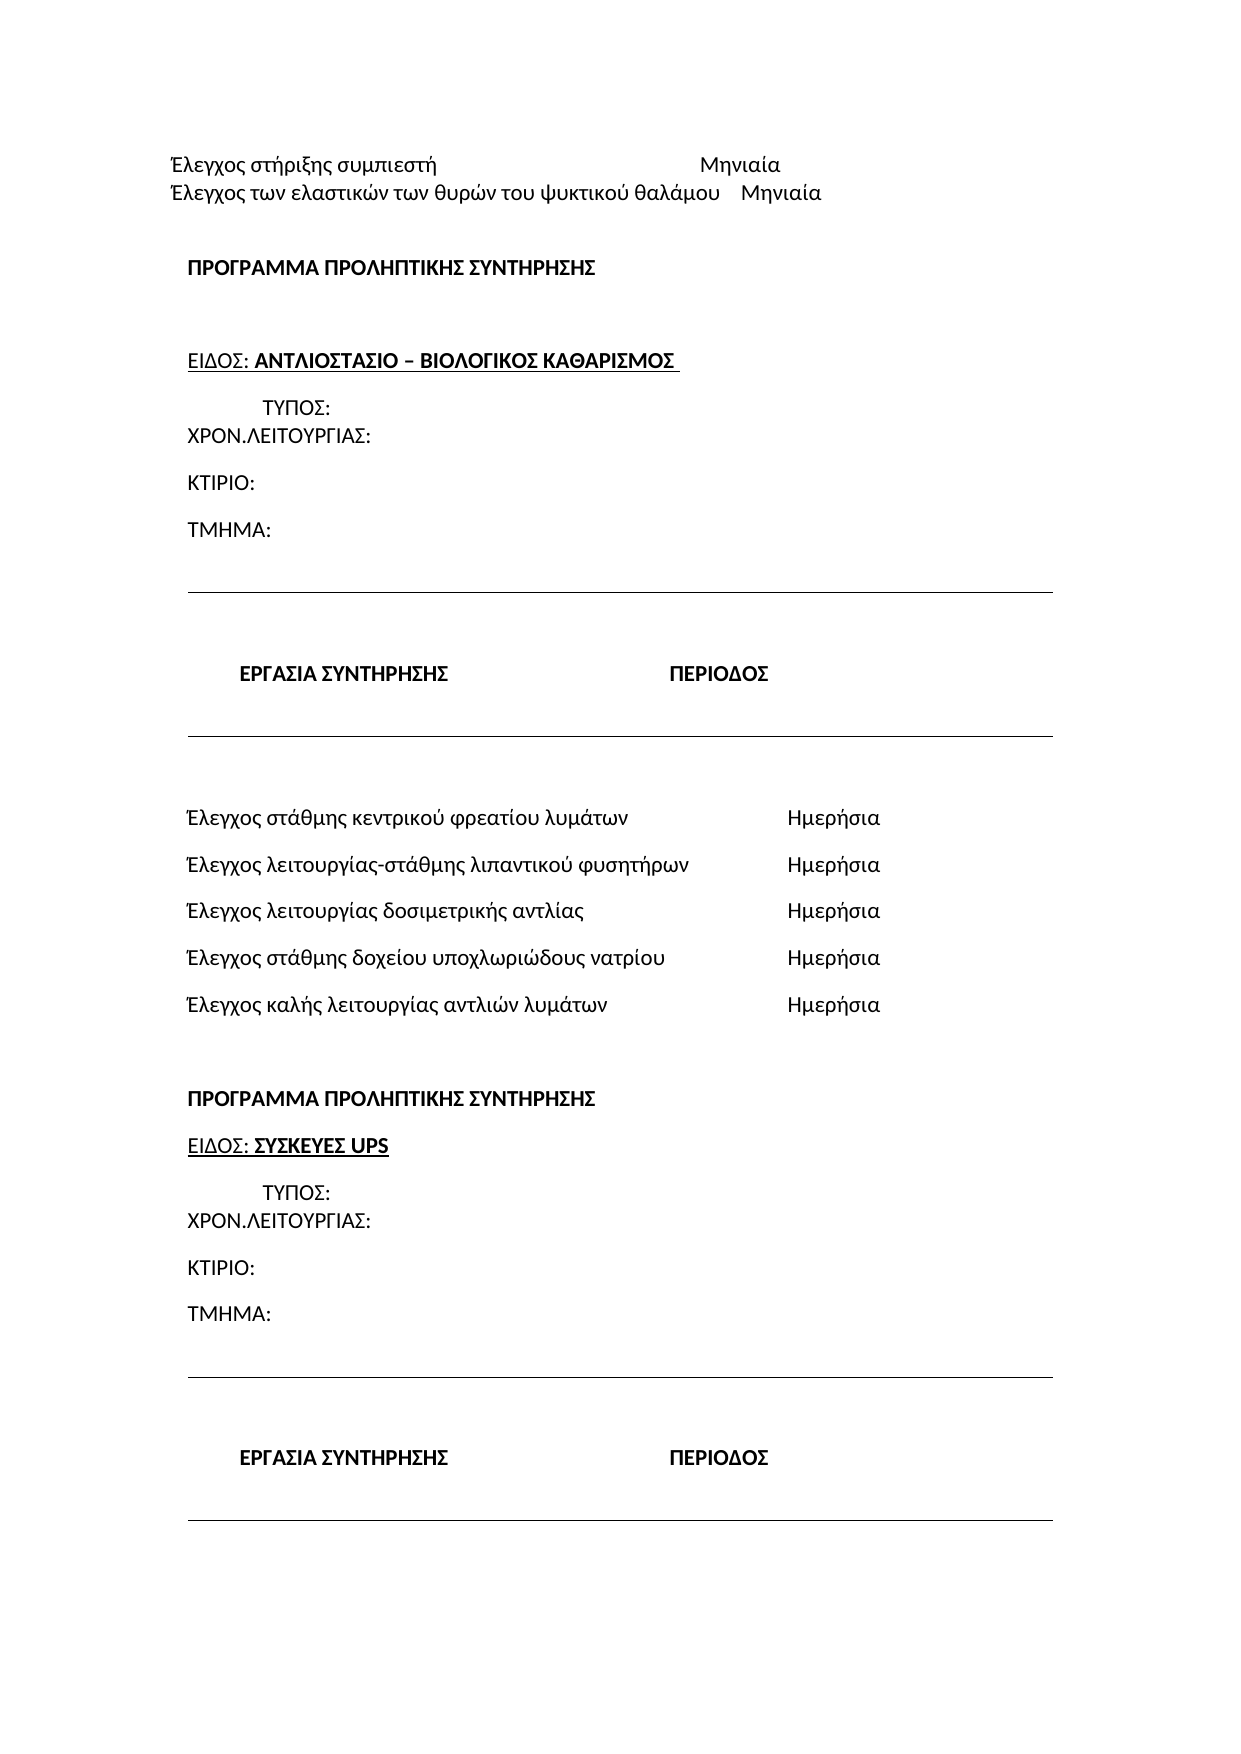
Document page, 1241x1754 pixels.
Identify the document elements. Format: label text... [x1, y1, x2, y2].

text Έλεγχος λειτουργίας δοσιμετρικής αντλίας Ημερήσια [187, 897, 1053, 924]
text Έλεγχος των ελαστικών των θυρών του ψυκτικού θαλάμου Μηνιαία [172, 178, 1053, 206]
text Έλεγχος στάθμης δοχείου υποχλωριώδους νατρίου Ημερήσια [187, 943, 1053, 971]
text ΧΡΟΝ.ΛΕΙΤΟΥΡΓΙΑΣ: [187, 422, 1053, 449]
text ΕΡΓΑΣΙΑ ΣΥΝΤΗΡΗΣΗΣ ΠΕΡΙΟΔΟΣ [187, 659, 1053, 687]
text Έλεγχος στήριξης συμπιεστή Μηνιαία [172, 150, 1053, 178]
text Έλεγχος λειτουργίας-στάθμης λιπαντικού φυσητήρων Ημερήσια [187, 850, 1053, 878]
text ΕΙΔΟΣ: ΣΥΣΚΕΥΕΣ UPS [187, 1131, 1053, 1159]
text Έλεγχος στάθμης κεντρικού φρεατίου λυμάτων Ημερήσια [187, 803, 1053, 831]
text ΠΡΟΓΡΑΜΜΑ ΠΡΟΛΗΠΤΙΚΗΣ ΣΥΝΤΗΡΗΣΗΣ [187, 253, 1053, 281]
text Έλεγχος καλής λειτουργίας αντλιών λυμάτων Ημερήσια [187, 990, 1053, 1018]
text ΠΡΟΓΡΑΜΜΑ ΠΡΟΛΗΠΤΙΚΗΣ ΣΥΝΤΗΡΗΣΗΣ [187, 1084, 1053, 1112]
text ΤΥΠΟΣ: [262, 393, 1053, 422]
text ΧΡΟΝ.ΛΕΙΤΟΥΡΓΙΑΣ: [187, 1206, 1053, 1234]
text ΤΥΠΟΣ: [262, 1178, 1053, 1206]
text ΚΤΙΡΙΟ: [187, 1253, 1053, 1281]
text ΤΜΗΜΑ: [187, 1299, 1053, 1328]
text ΤΜΗΜΑ: [187, 515, 1053, 543]
text ΕΙΔΟΣ: ΑΝΤΛΙΟΣΤΑΣΙΟ – ΒΙΟΛΟΓΙΚΟΣ ΚΑΘΑΡΙΣΜΟΣ [187, 347, 1053, 375]
text ΚΤΙΡΙΟ: [187, 468, 1053, 496]
text ΕΡΓΑΣΙΑ ΣΥΝΤΗΡΗΣΗΣ ΠΕΡΙΟΔΟΣ [187, 1443, 1053, 1471]
